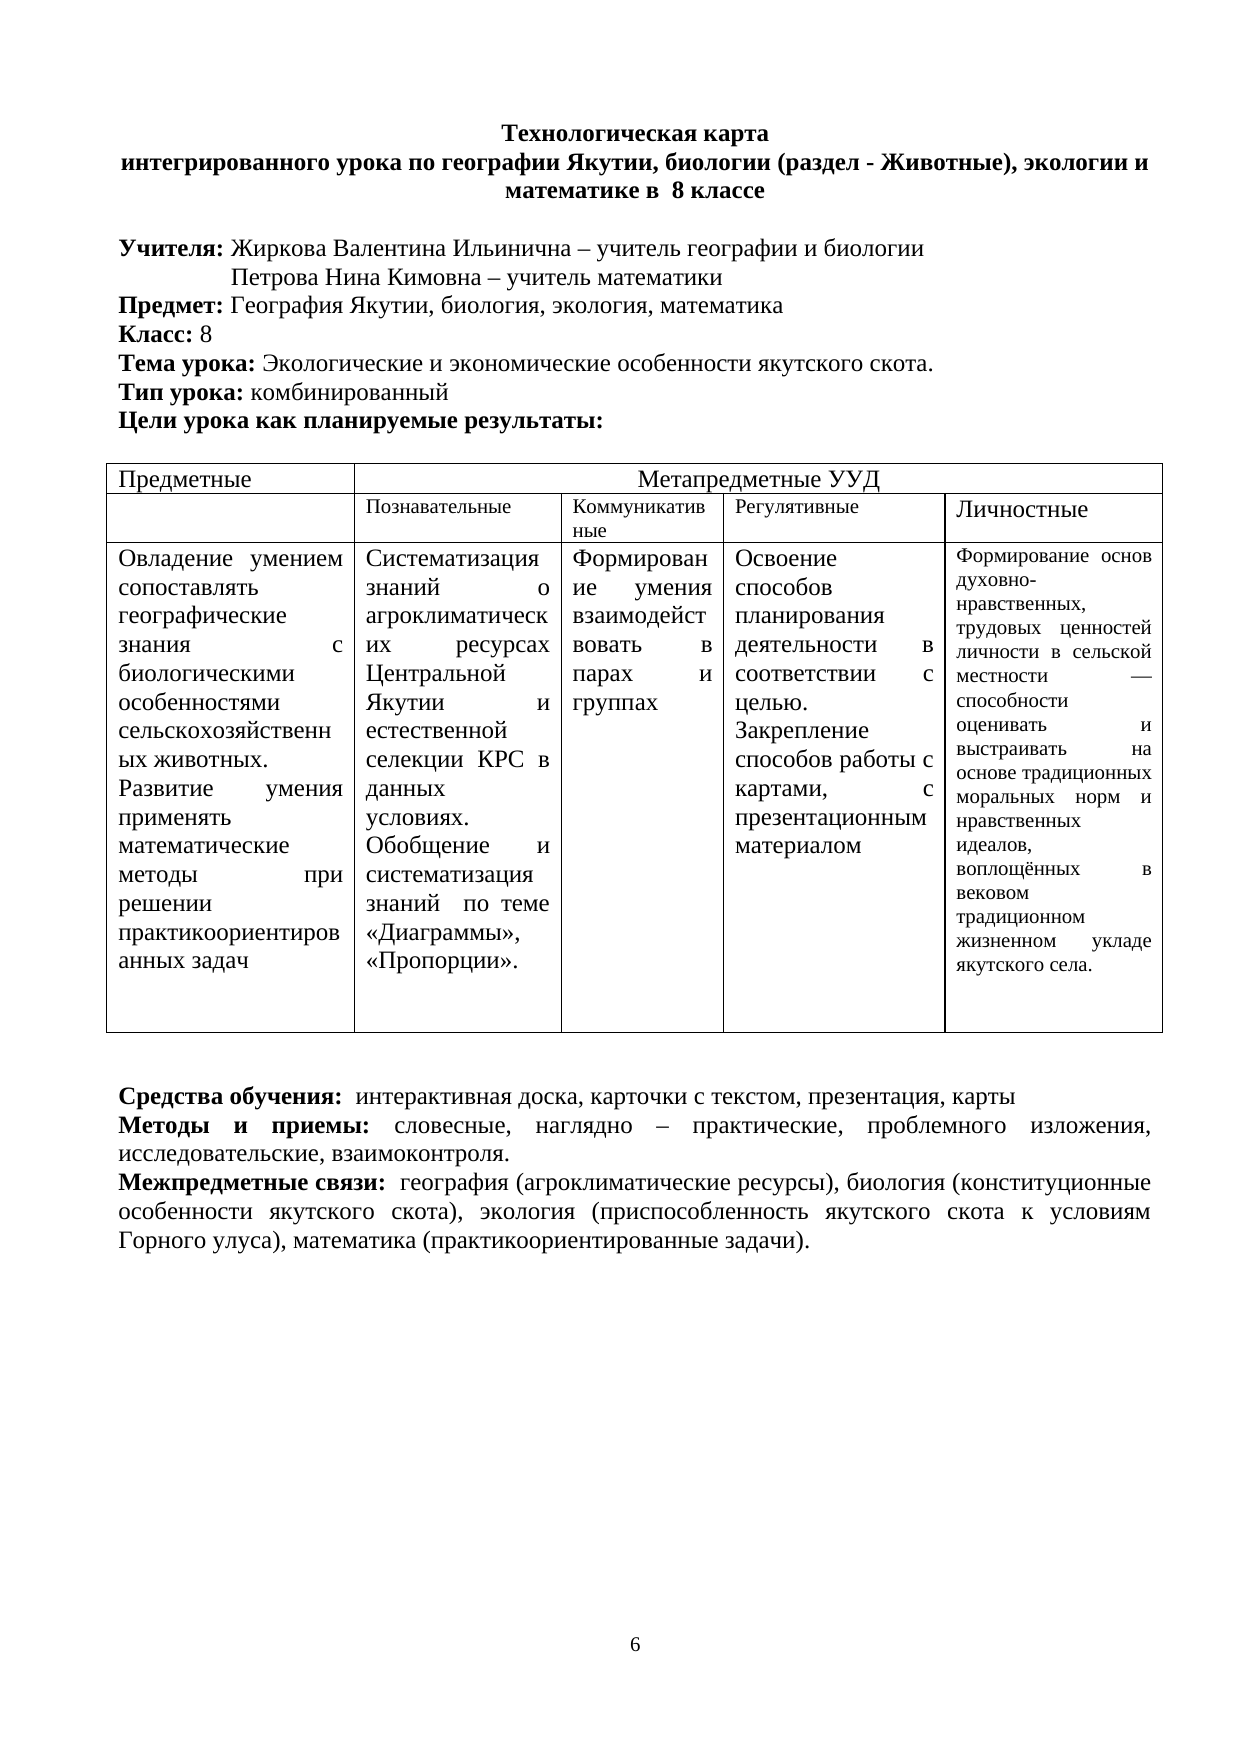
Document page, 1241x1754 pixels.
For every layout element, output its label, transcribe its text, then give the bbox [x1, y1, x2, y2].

table_cell Освоение способов планирования деятельности в соответствии с целью. Закрепление способов работы с картами, с презентационным материалом [724, 543, 944, 1032]
table_cell [107, 494, 354, 542]
text Тема урока: Экологические и экономические особенности якутского скота. [118, 348, 1152, 377]
table_cell Познавательные [355, 494, 561, 542]
text Тип урока: комбинированный [118, 377, 1152, 406]
text Технологическая карта [118, 118, 1152, 147]
text интегрированного урока по географии Якутии, биологии (раздел - Животные), экологии и математике в 8 классе [118, 147, 1152, 204]
text Методы и приемы: словесные, наглядно – практические, проблемного изложения, исследовательские, взаимоконтроля. [118, 1110, 1152, 1167]
text Средства обучения: интерактивная доска, карточки с текстом, презентация, карты [118, 1081, 1152, 1110]
table_cell Коммуникативные [562, 494, 723, 542]
text Цели урока как планируемые результаты: [118, 406, 1152, 434]
text Петрова Нина Кимовна – учитель математики [118, 262, 1152, 291]
table_cell Систематизация знаний о агроклиматических ресурсах Центральной Якутии и естественной селекции КРС в данных условиях. Обобщение и систематизация знаний по теме «Диаграммы», «Пропорции». [355, 543, 561, 1032]
table_cell Регулятивные [724, 494, 944, 542]
table_cell Овладение умением сопоставлять географические знания с биологическими особенностями сельскохозяйственных животных. Развитие умения применять математические методы при решении практикоориентированных задач [107, 543, 354, 1032]
text Межпредметные связи: география (агроклиматические ресурсы), биология (конституционные особенности якутского скота), экология (приспособленность якутского скота к условиям Горного улуса), математика (практикоориентированные задачи). [118, 1167, 1152, 1253]
table_cell Формирование умения взаимодействовать в парах и группах [562, 543, 723, 1032]
table_header Предметные [107, 464, 354, 493]
table_header Метапредметные УУД [355, 464, 1162, 493]
table_cell Формирование основ духовно-нравственных, трудовых ценностей личности в сельской местности — способности оценивать и выстраивать на основе традиционных моральных норм и нравственных идеалов, воплощённых в вековом традиционном жизненном укладе якутского села. [946, 543, 1162, 1032]
text Предмет: География Якутии, биология, экология, математика [118, 291, 1152, 319]
text Учителя: Жиркова Валентина Ильинична – учитель географии и биологии [118, 233, 1152, 262]
text Класс: 8 [118, 319, 1152, 348]
table_cell Личностные [946, 494, 1162, 542]
